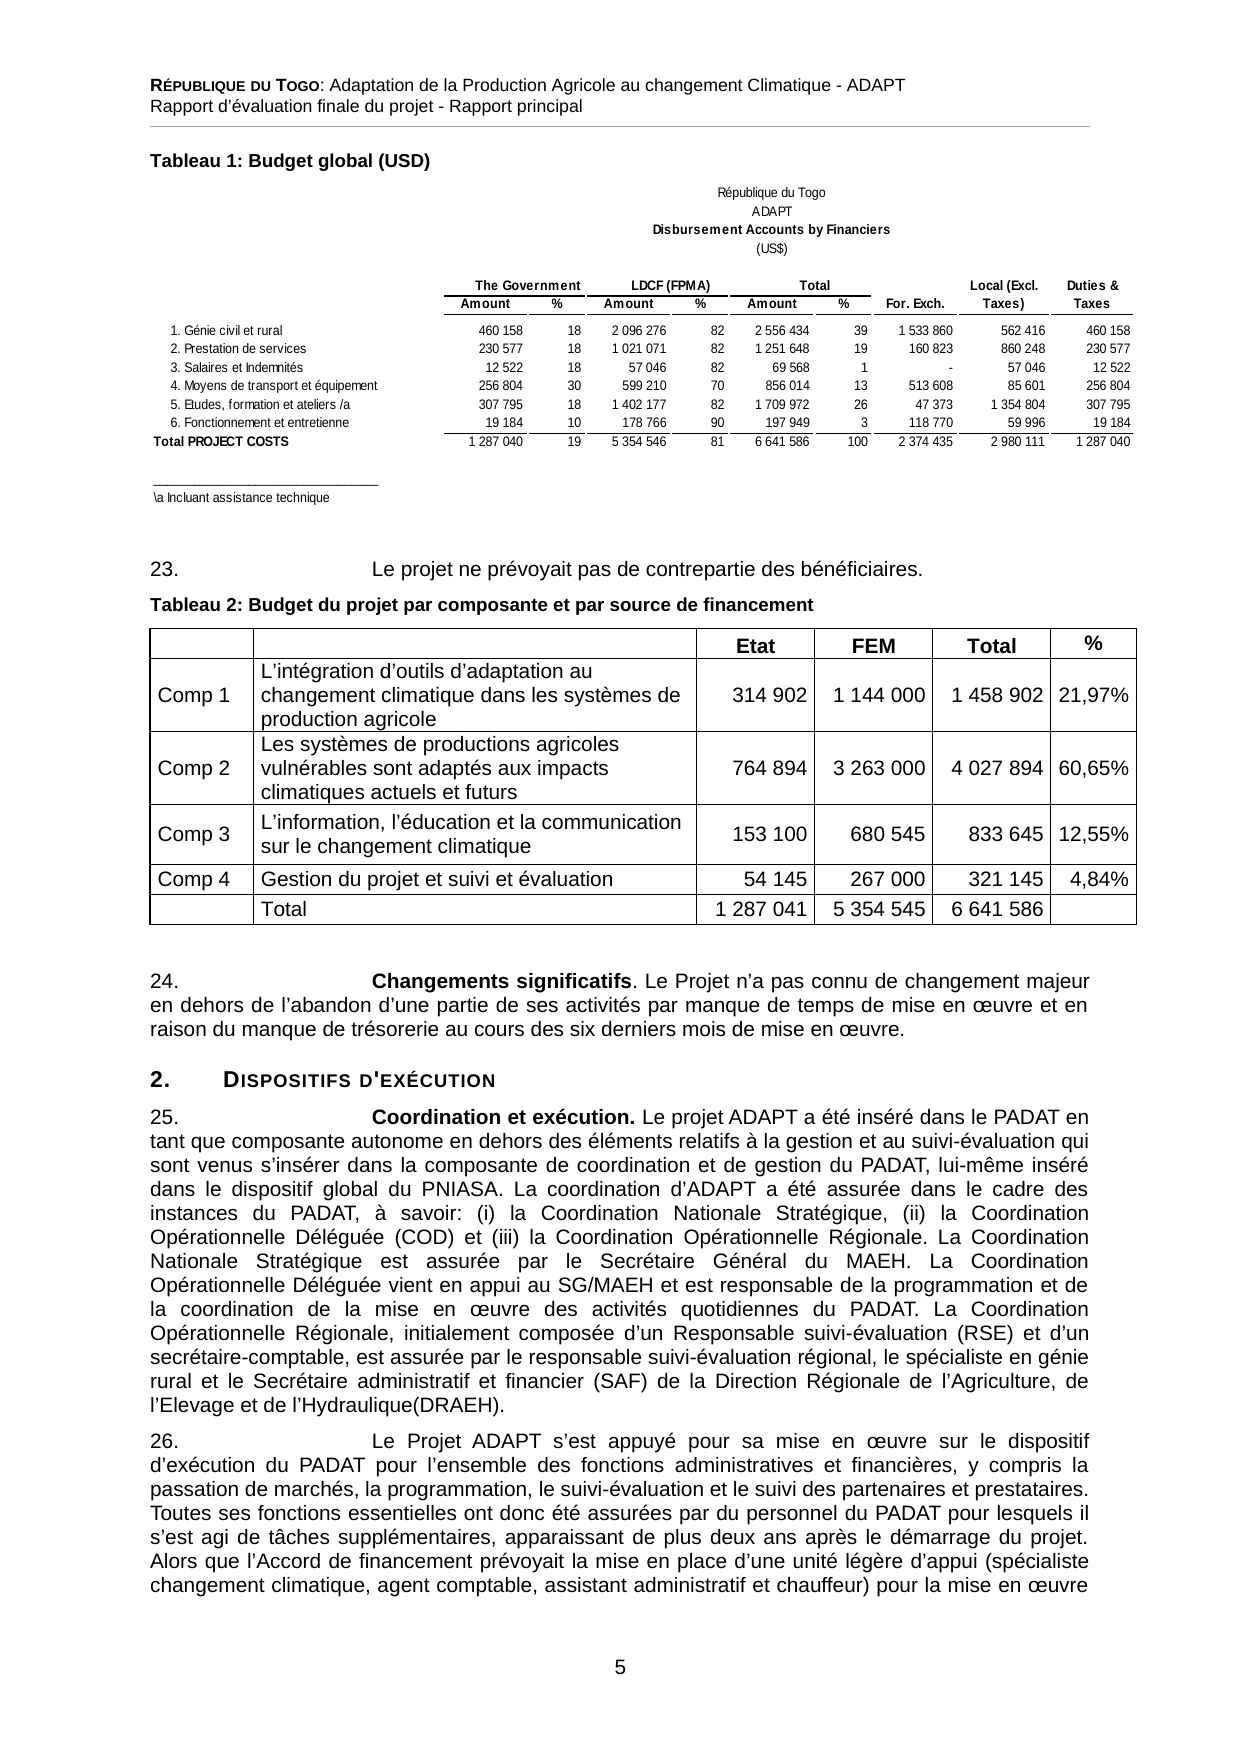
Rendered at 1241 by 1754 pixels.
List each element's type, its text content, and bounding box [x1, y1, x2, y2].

table_cell 60,65% [1051, 732, 1136, 803]
table_cell Gestion du projet et suivi et évaluation [254, 865, 696, 893]
table_cell 153 100 [697, 805, 814, 863]
table_cell 1 287 041 [697, 895, 814, 923]
text Tableau 2: Budget du projet par composante et par source de financement [150, 594, 1090, 615]
table_cell 54 145 [697, 865, 814, 893]
table_cell 12,55% [1051, 805, 1136, 863]
table_cell 6 641 586 [933, 895, 1050, 923]
text Coordination et exécution. Le projet ADAPT a été inséré dans le PADAT en tant que composante autonome en dehors des éléments relatifs à la gestion et au suivi-évaluation qui sont venus s’insérer dans la composante de coordination et de gestion du PADAT, lui-même inséré dans le dispositif global du PNIASA. La coordination d’ADAPT a été assurée dans le cadre des instances du PADAT, à savoir: (i) la Coordination Nationale Stratégique, (ii) la Coordination Opérationnelle Déléguée (COD) et (iii) la Coordination Opérationnelle Régionale. La Coordination Nationale Stratégique est assurée par le Secrétaire Général du MAEH. La Coordination Opérationnelle Déléguée vient en appui au SG/MAEH et est responsable de la programmation et de la coordination de la mise en œuvre des activités quotidiennes du PADAT. La Coordination Opérationnelle Régionale, initialement composée d’un Responsable suivi-évaluation (RSE) et d’un secrétaire-comptable, est assurée par le responsable suivi-évaluation régional, le spécialiste en génie rural et le Secrétaire administratif et financier (SAF) de la Direction Régionale de l’Agriculture, de l’Elevage et de l’Hydraulique(DRAEH). [150, 1105, 1090, 1417]
table_header [254, 629, 696, 658]
table_cell 3 263 000 [815, 732, 932, 803]
table_cell Comp 2 [151, 732, 253, 803]
table_header % [1051, 629, 1136, 658]
table_cell 314 902 [697, 659, 814, 731]
subtitle Dispositifs d'exécution [150, 1066, 1090, 1093]
text Le projet ne prévoyait pas de contrepartie des bénéficiaires. [150, 557, 1090, 581]
table_cell L’intégration d’outils d’adaptation au changement climatique dans les systèmes de production agricole [254, 659, 696, 731]
table_cell 680 545 [815, 805, 932, 863]
table_cell 4 027 894 [933, 732, 1050, 803]
text Tableau 1: Budget global (USD) [150, 150, 1090, 172]
table_cell 764 894 [697, 732, 814, 803]
table_cell [151, 895, 253, 923]
table_cell 1 458 902 [933, 659, 1050, 731]
table_cell 267 000 [815, 865, 932, 893]
table_header [151, 629, 253, 658]
table_cell 4,84% [1051, 865, 1136, 893]
table_header FEM [815, 629, 932, 658]
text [150, 1429, 1090, 1597]
table_cell 321 145 [933, 865, 1050, 893]
table_cell [1051, 895, 1136, 923]
table_cell Total [254, 895, 696, 923]
table_header Etat [697, 629, 814, 658]
table_cell Comp 3 [151, 805, 253, 863]
text Changements significatifs. Le Projet n’a pas connu de changement majeur en dehors de l’abandon d’une partie de ses activités par manque de temps de mise en œuvre et en raison du manque de trésorerie au cours des six derniers mois de mise en œuvre. [150, 969, 1090, 1041]
table_cell 833 645 [933, 805, 1050, 863]
table_cell 21,97% [1051, 659, 1136, 731]
table_cell 5 354 545 [815, 895, 932, 923]
table_cell Les systèmes de productions agricoles vulnérables sont adaptés aux impacts climatiques actuels et futurs [254, 732, 696, 803]
table_cell Comp 1 [151, 659, 253, 731]
table_header Total [933, 629, 1050, 658]
table_cell L’information, l’éducation et la communication sur le changement climatique [254, 805, 696, 863]
table_cell Comp 4 [151, 865, 253, 893]
table_cell 1 144 000 [815, 659, 932, 731]
